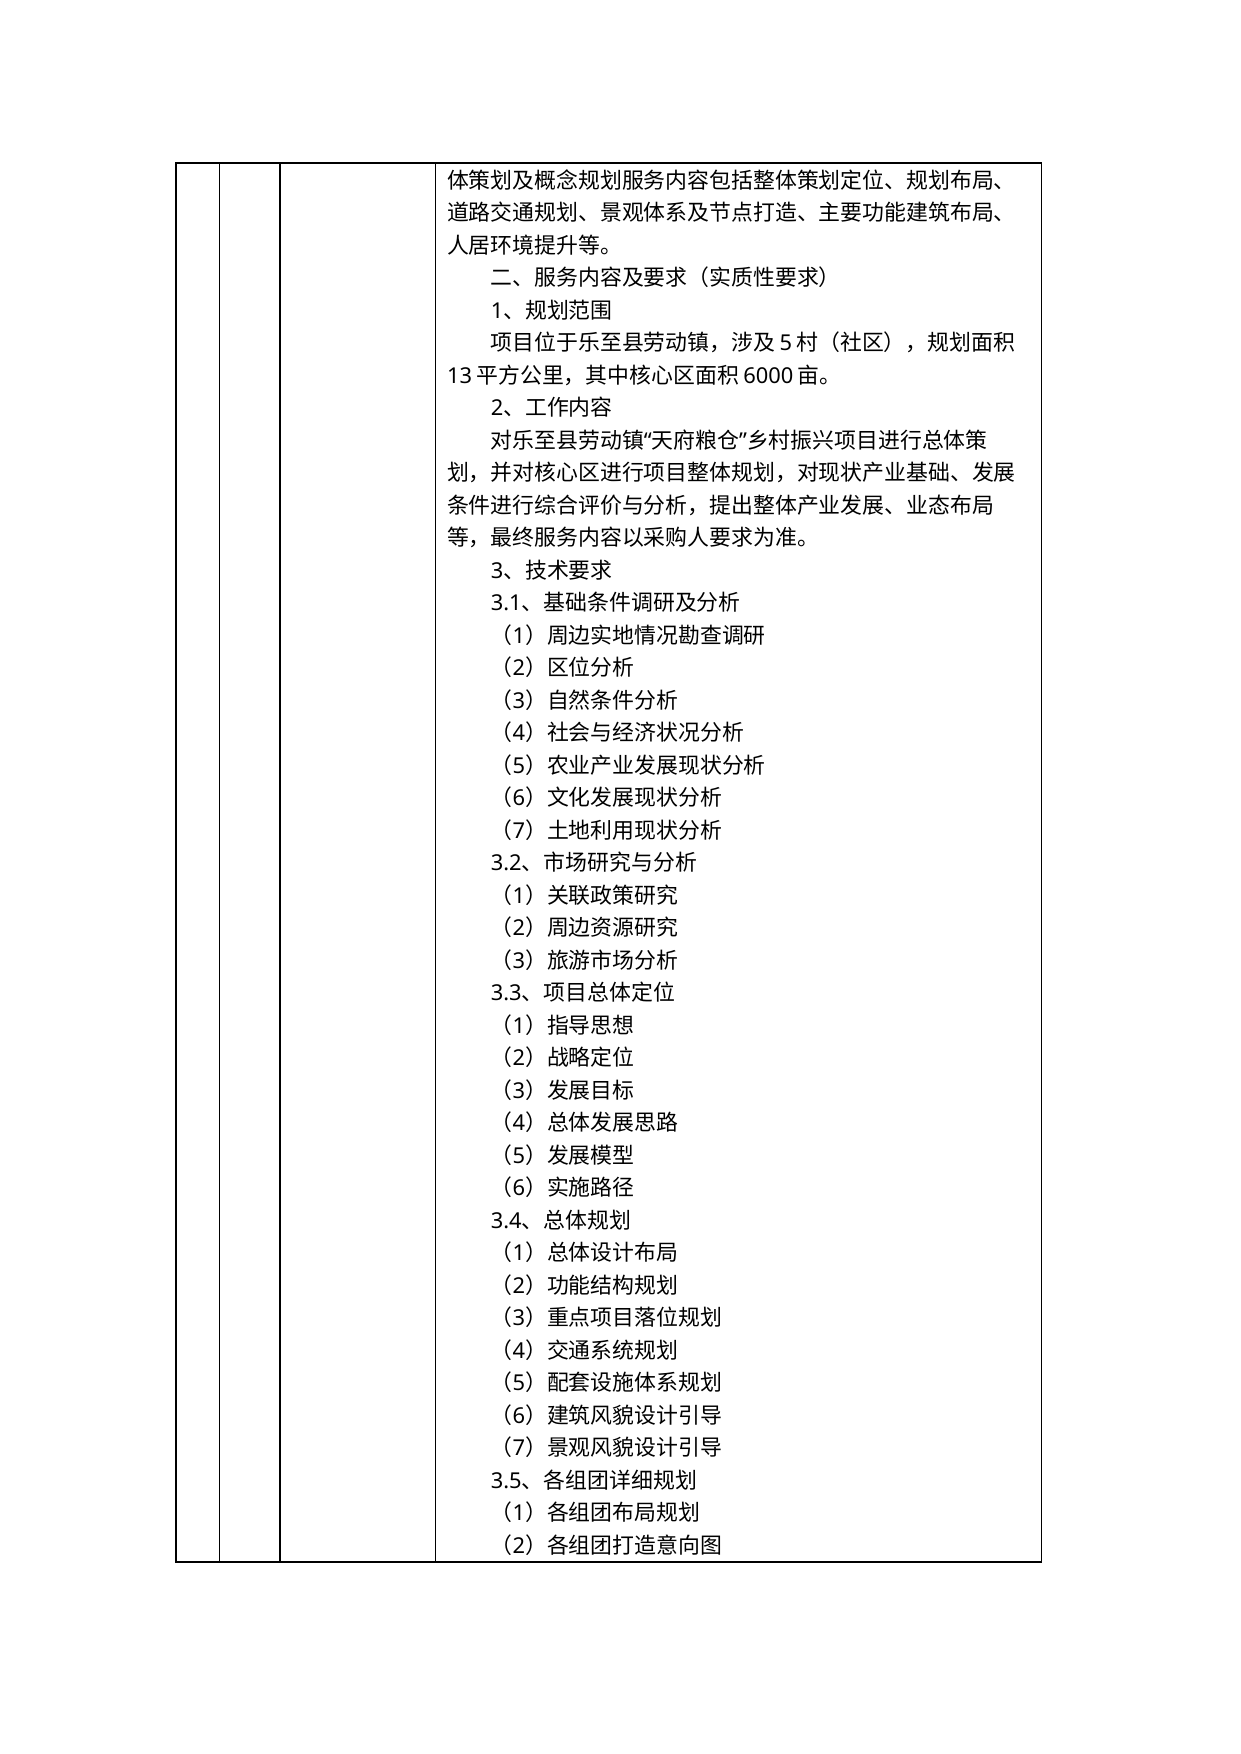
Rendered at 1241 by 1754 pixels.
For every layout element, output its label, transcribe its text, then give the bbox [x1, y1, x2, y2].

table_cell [281, 164, 435, 1561]
table_cell 1 [177, 164, 219, 1561]
table_cell ★ [220, 164, 279, 1561]
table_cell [436, 164, 1041, 1561]
